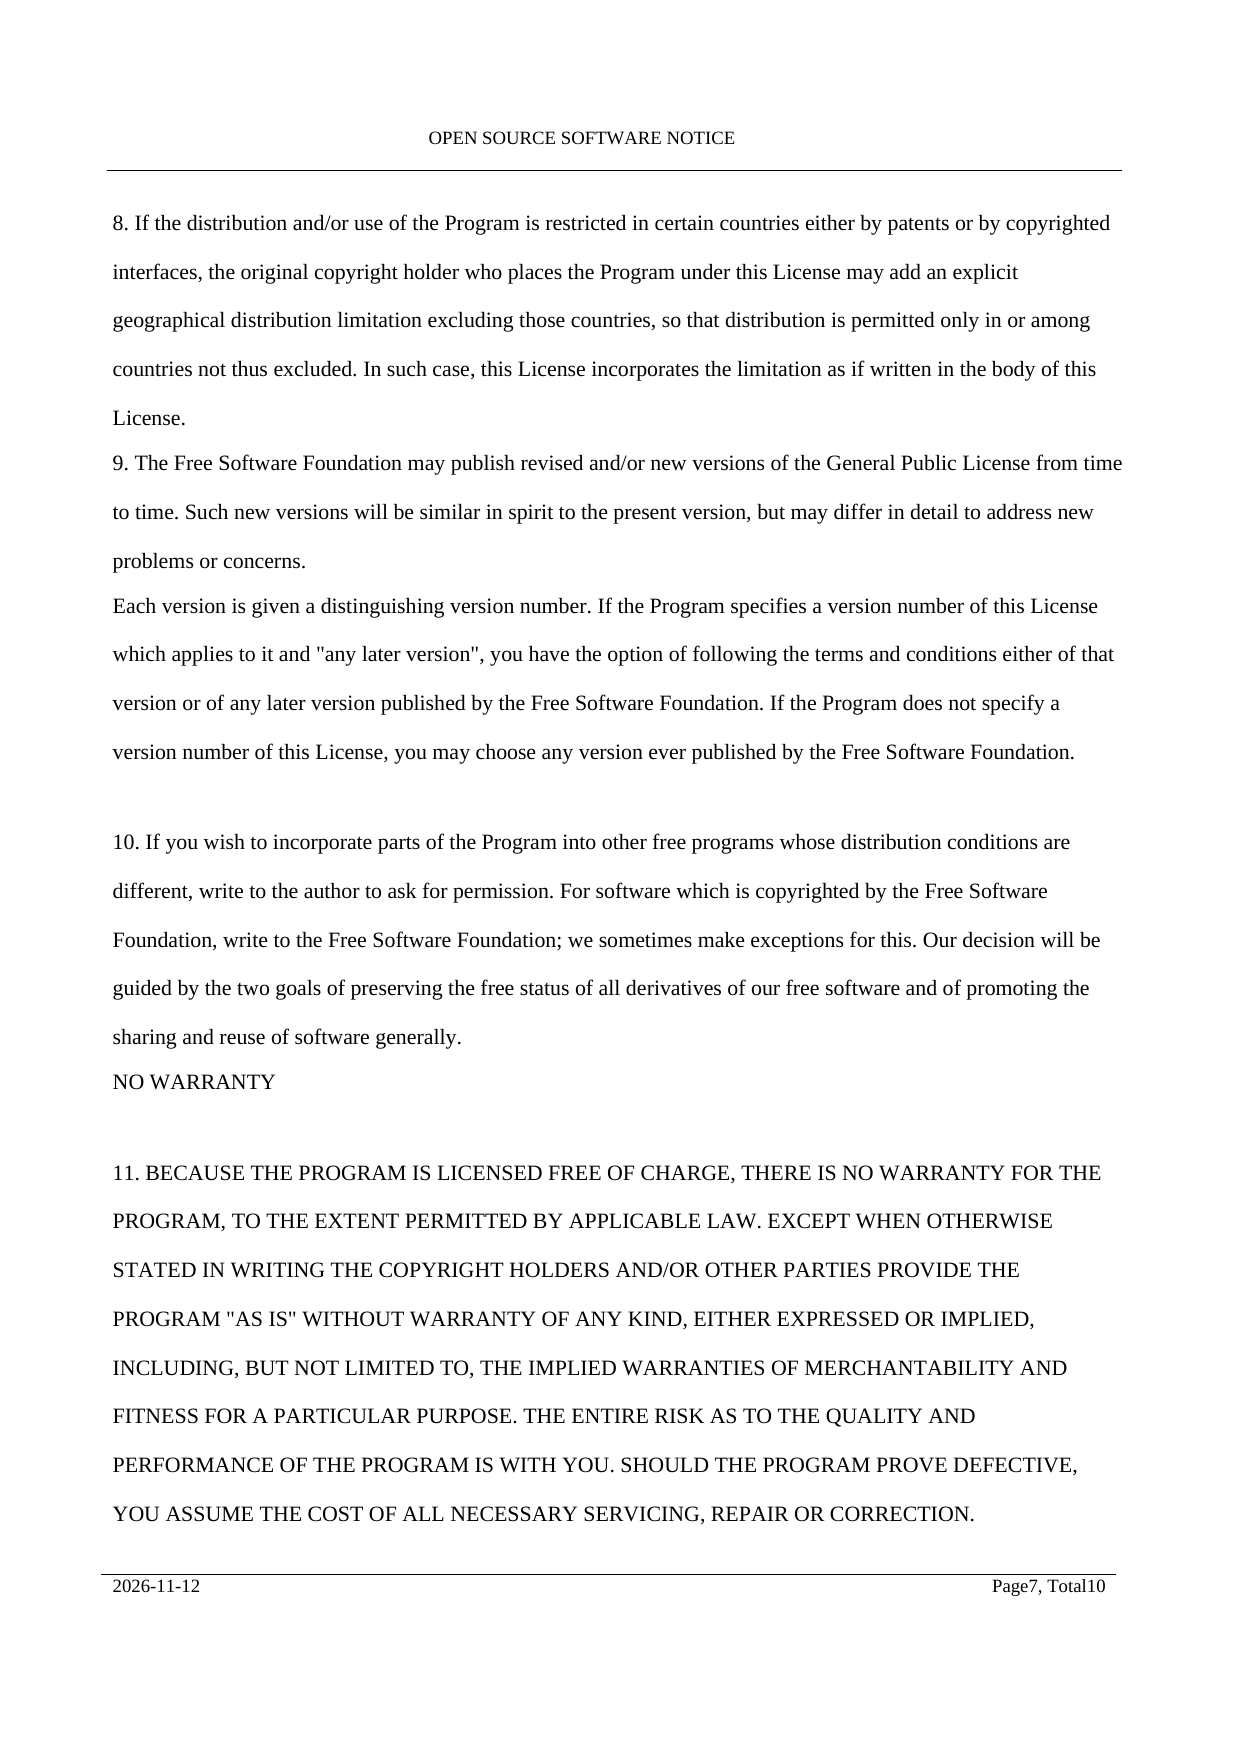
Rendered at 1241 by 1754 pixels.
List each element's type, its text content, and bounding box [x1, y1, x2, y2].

text 8. If the distribution and/or use of the Program is restricted in certain countries either by patents or by copyrighted interfaces, the original copyright holder who places the Program under this License may add an explicit geographical distribution limitation excluding those countries, so that distribution is permitted only in or among countries not thus excluded. In such case, this License incorporates the limitation as if written in the body of this License. [112, 206, 1128, 434]
text 11. BECAUSE THE PROGRAM IS LICENSED FREE OF CHARGE, THERE IS NO WARRANTY FOR THE PROGRAM, TO THE EXTENT PERMITTED BY APPLICABLE LAW. EXCEPT WHEN OTHERWISE STATED IN WRITING THE COPYRIGHT HOLDERS AND/OR OTHER PARTIES PROVIDE THE PROGRAM "AS IS" WITHOUT WARRANTY OF ANY KIND, EITHER EXPRESSED OR IMPLIED, INCLUDING, BUT NOT LIMITED TO, THE IMPLIED WARRANTIES OF MERCHANTABILITY AND FITNESS FOR A PARTICULAR PURPOSE. THE ENTIRE RISK AS TO THE QUALITY AND PERFORMANCE OF THE PROGRAM IS WITH YOU. SHOULD THE PROGRAM PROVE DEFECTIVE, YOU ASSUME THE COST OF ALL NECESSARY SERVICING, REPAIR OR CORRECTION. [112, 1156, 1128, 1529]
text NO WARRANTY [112, 1066, 1128, 1098]
text Each version is given a distinguishing version number. If the Program specifies a version number of this License which applies to it and "any later version", you have the option of following the terms and conditions either of that version or of any later version published by the Free Software Foundation. If the Program does not specify a version number of this License, you may choose any version ever published by the Free Software Foundation. [112, 589, 1128, 768]
text 10. If you wish to incorporate parts of the Program into other free programs whose distribution conditions are different, write to the author to ask for permission. For software which is copyrighted by the Free Software Foundation, write to the Free Software Foundation; we sometimes make exceptions for this. Our decision will be guided by the two goals of preserving the free status of all derivatives of our free software and of promoting the sharing and reuse of software generally. [112, 826, 1128, 1053]
text 9. The Free Software Foundation may publish revised and/or new versions of the General Public License from time to time. Such new versions will be similar in spirit to the present version, but may differ in detail to address new problems or concerns. [112, 446, 1128, 576]
